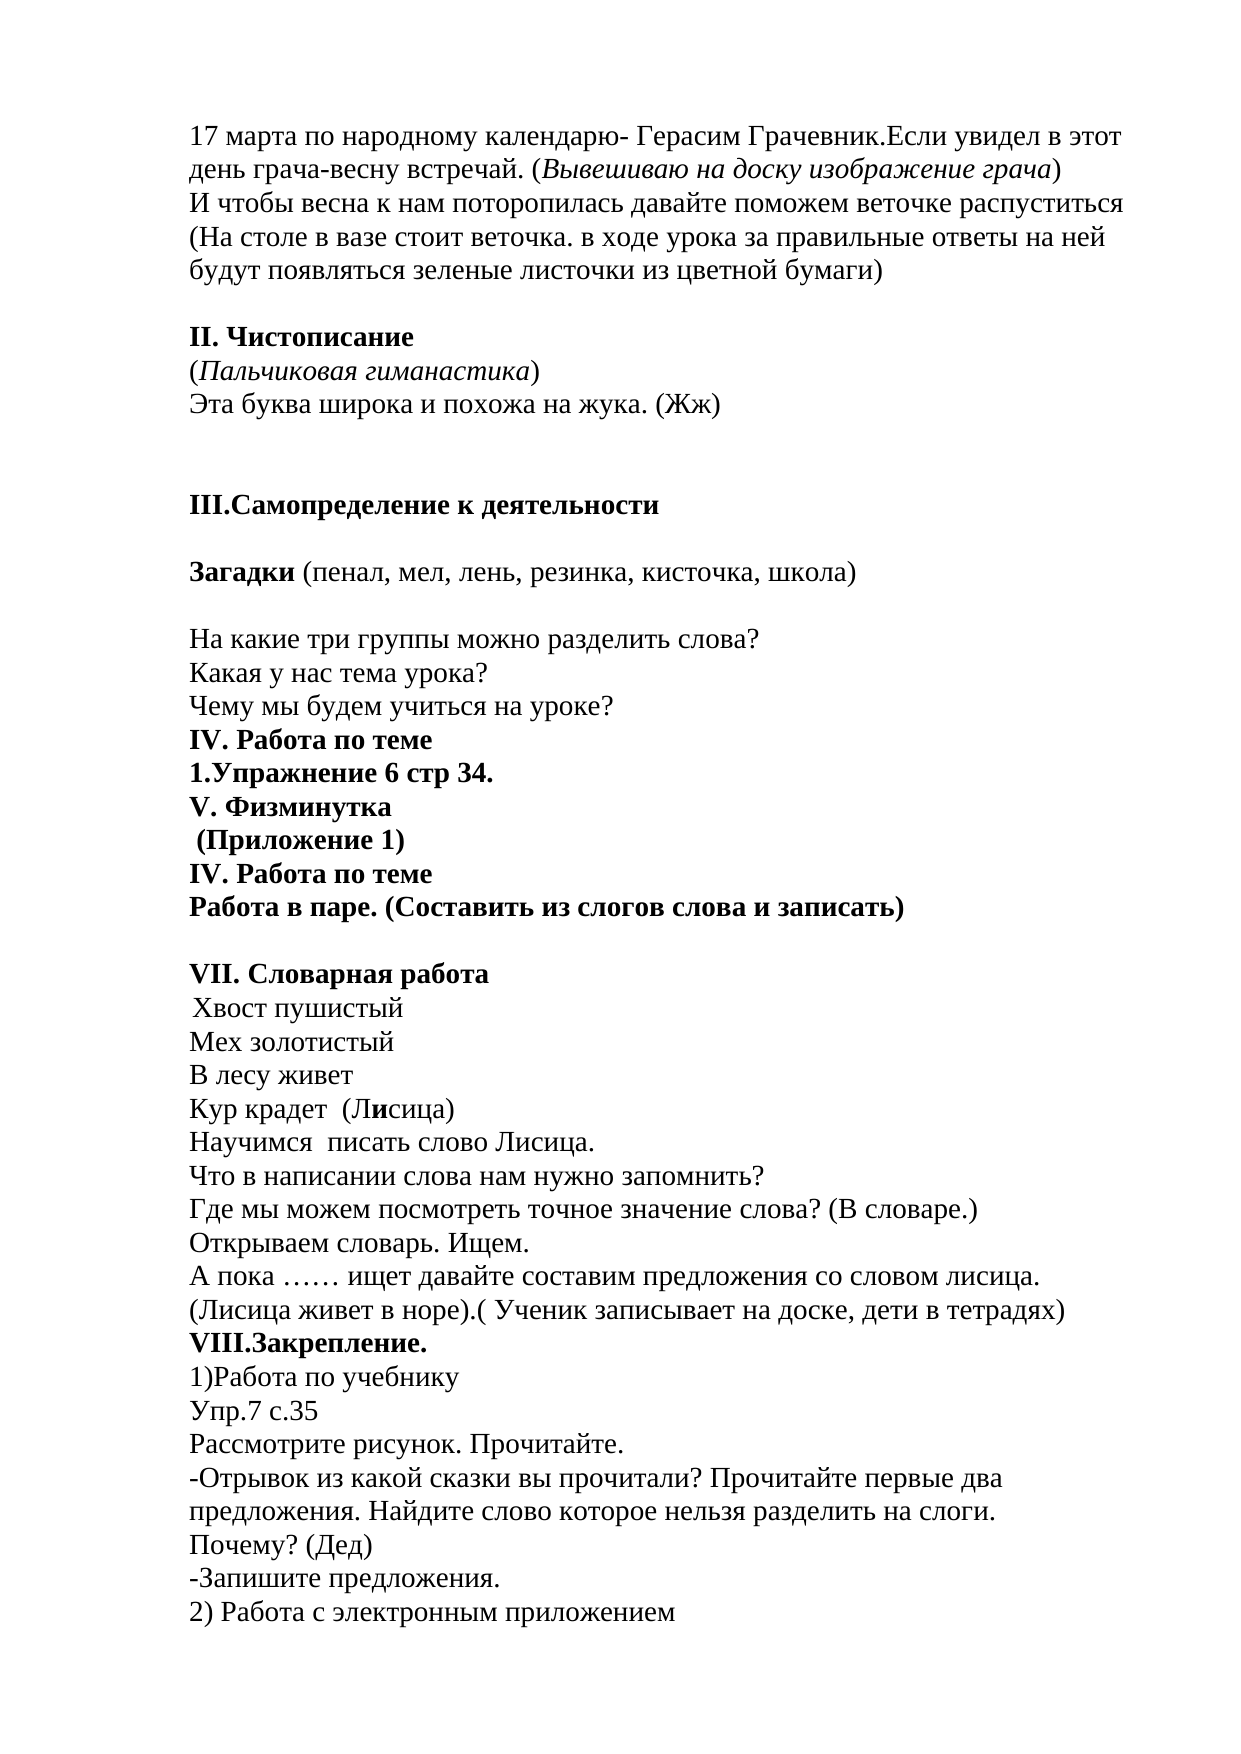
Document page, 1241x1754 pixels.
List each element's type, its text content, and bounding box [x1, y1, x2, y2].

text Работа в паре. (Составить из слогов слова и записать) [189, 889, 1140, 923]
text IV. Работа по теме [189, 856, 1140, 889]
text В лесу живет [189, 1057, 1140, 1091]
text На какие три группы можно разделить слова? [189, 621, 1140, 655]
text Почему? (Дед) [189, 1527, 1140, 1560]
text Эта буква широка и похожа на жука. (Жж) [189, 386, 1140, 420]
text И чтобы весна к нам поторопилась давайте поможем веточке распуститься (На столе в вазе стоит веточка. в ходе урока за правильные ответы на ней будут появляться зеленые листочки из цветной бумаги) [189, 185, 1140, 286]
text Хвост пушистый [177, 990, 1140, 1024]
text Научимся писать слово Лисица. [189, 1124, 1140, 1158]
text 1.Упражнение 6 стр 34. [189, 755, 1140, 789]
text Мех золотистый [189, 1024, 1140, 1057]
text (Пальчиковая гиманастика) [189, 353, 1140, 386]
text (Приложение 1) [189, 822, 1140, 856]
text IV. Работа по теме [189, 722, 1140, 755]
text III.Самопределение к деятельности [189, 487, 1140, 521]
text Чему мы будем учиться на уроке? [189, 688, 1140, 722]
text Что в написании слова нам нужно запомнить? [189, 1158, 1140, 1191]
text А пока …… ищет давайте составим предложения со словом лисица. (Лисица живет в норе).( Ученик записывает на доске, дети в тетрадях) [189, 1258, 1140, 1326]
text -Запишите предложения. [189, 1560, 1140, 1594]
text VII. Словарная работа [189, 957, 1140, 990]
text Где мы можем посмотреть точное значение слова? (В словаре.) [189, 1191, 1140, 1225]
text V. Физминутка [189, 789, 1140, 822]
text Загадки (пенал, мел, лень, резинка, кисточка, школа) [189, 554, 1140, 588]
text Рассмотрите рисунок. Прочитайте. [189, 1426, 1140, 1460]
text Какая у нас тема урока? [189, 655, 1140, 688]
text Упр.7 с.35 [189, 1393, 1140, 1426]
text 2) Работа с электронным приложением [189, 1594, 1140, 1627]
text Открываем словарь. Ищем. [189, 1225, 1140, 1258]
text -Отрывок из какой сказки вы прочитали? Прочитайте первые два предложения. Найдите слово которое нельзя разделить на слоги. [189, 1460, 1140, 1527]
text Кур крадет (Лисица) [189, 1091, 1140, 1124]
text II. Чистописание [189, 319, 1140, 353]
text 1)Работа по учебнику [189, 1359, 1140, 1393]
text 17 марта по народному календарю- Герасим Грачевник.Если увидел в этот день грача-весну встречай. (Вывешиваю на доску изображение грача) [189, 118, 1140, 185]
text VIII.Закрепление. [189, 1326, 1140, 1359]
